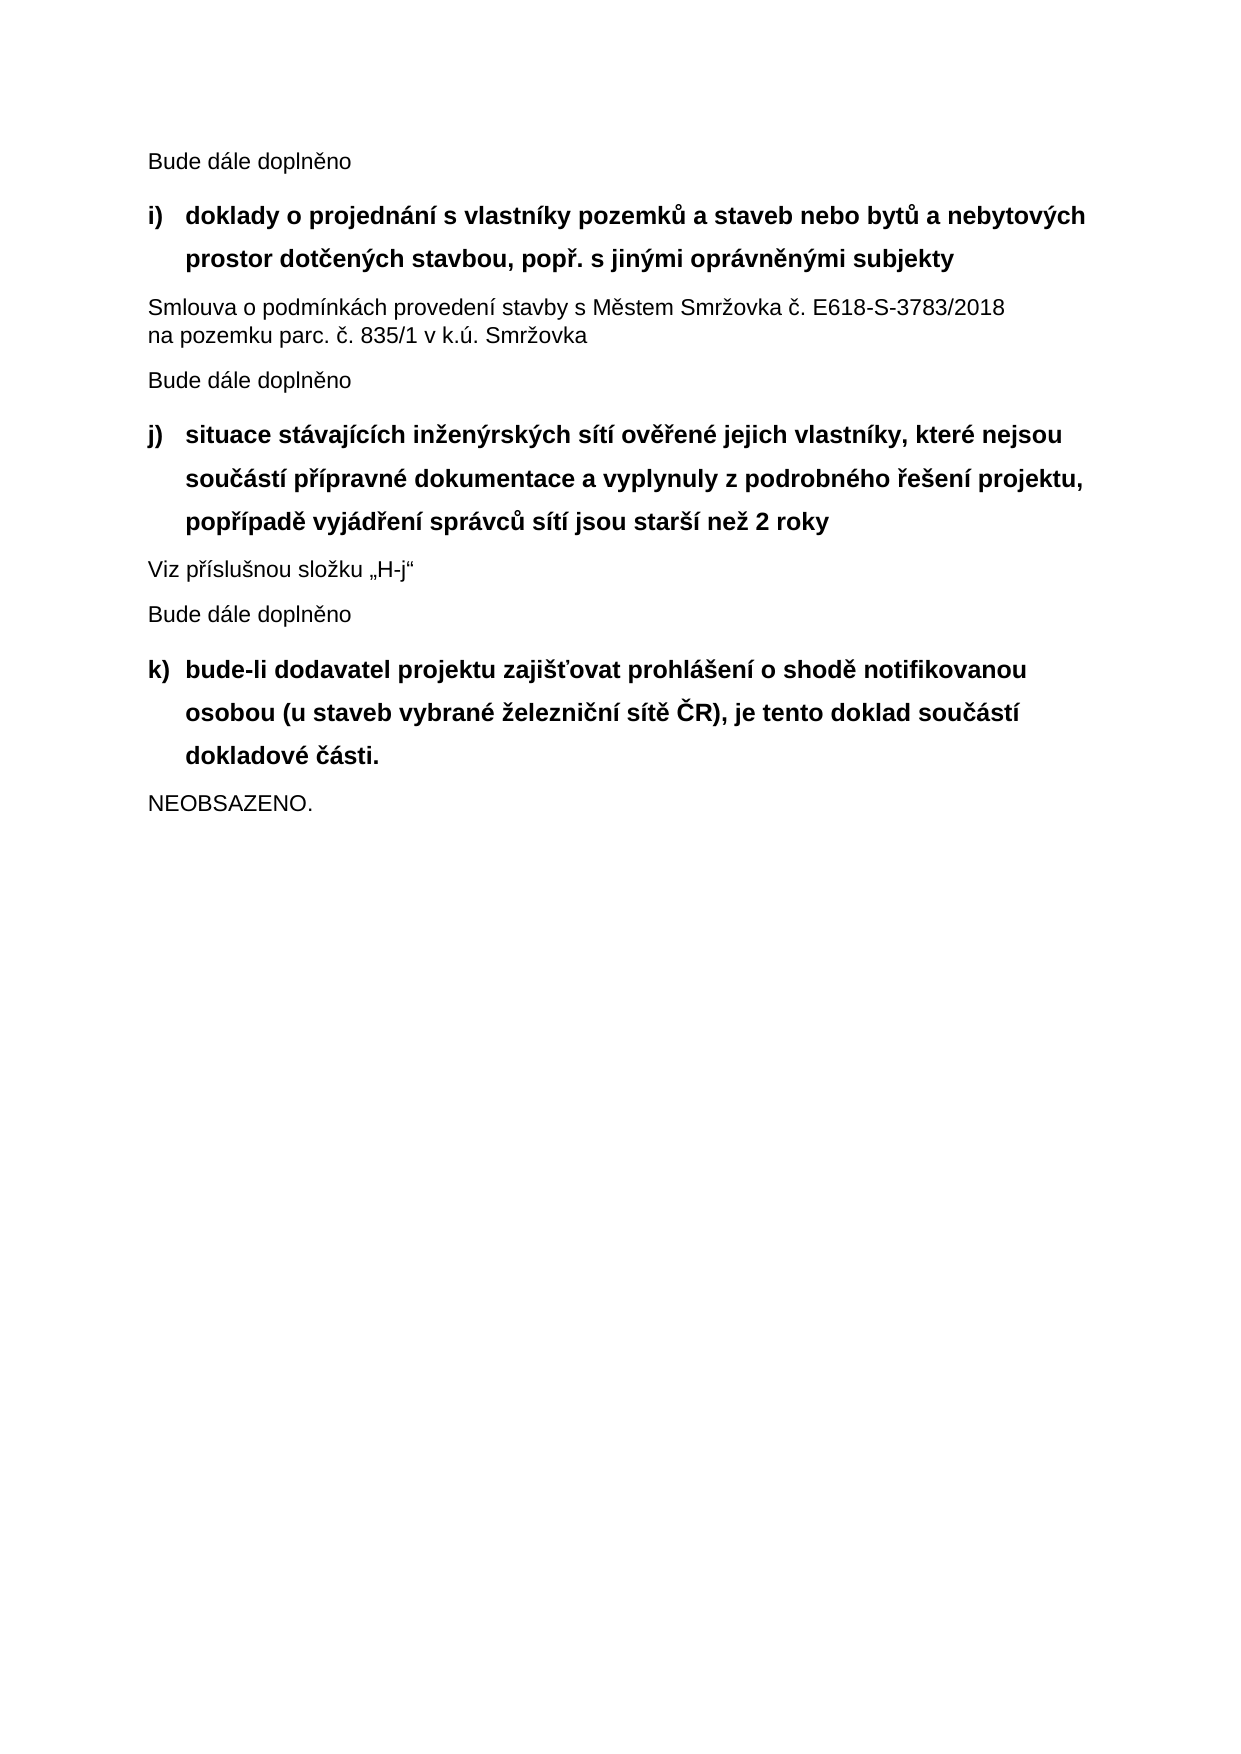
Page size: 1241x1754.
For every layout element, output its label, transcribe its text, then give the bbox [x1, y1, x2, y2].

text NEOBSAZENO. [148, 790, 1093, 817]
text Viz příslušnou složku „H-j“ [148, 556, 1093, 582]
text Bude dále doplněno [148, 367, 1093, 393]
subtitle situace stávajících inženýrských sítí ověřené jejich vlastníky, které nejsou součástí přípravné dokumentace a vyplynuly z podrobného řešení projektu, popřípadě vyjádření správců sítí jsou starší než 2 roky [148, 421, 1093, 536]
text Bude dále doplněno [148, 148, 1093, 174]
subtitle bude-li dodavatel projektu zajišťovat prohlášení o shodě notifikovanou osobou (u staveb vybrané železniční sítě ČR), je tento doklad součástí dokladové části. [148, 655, 1093, 770]
text Smlouva o podmínkách provedení stavby s Městem Smržovka č. E618-S-3783/2018 na pozemku parc. č. 835/1 v k.ú. Smržovka [148, 293, 1093, 348]
text Bude dále doplněno [148, 601, 1093, 628]
subtitle doklady o projednání s vlastníky pozemků a staveb nebo bytů a nebytových prostor dotčených stavbou, popř. s jinými oprávněnými subjekty [148, 201, 1093, 273]
